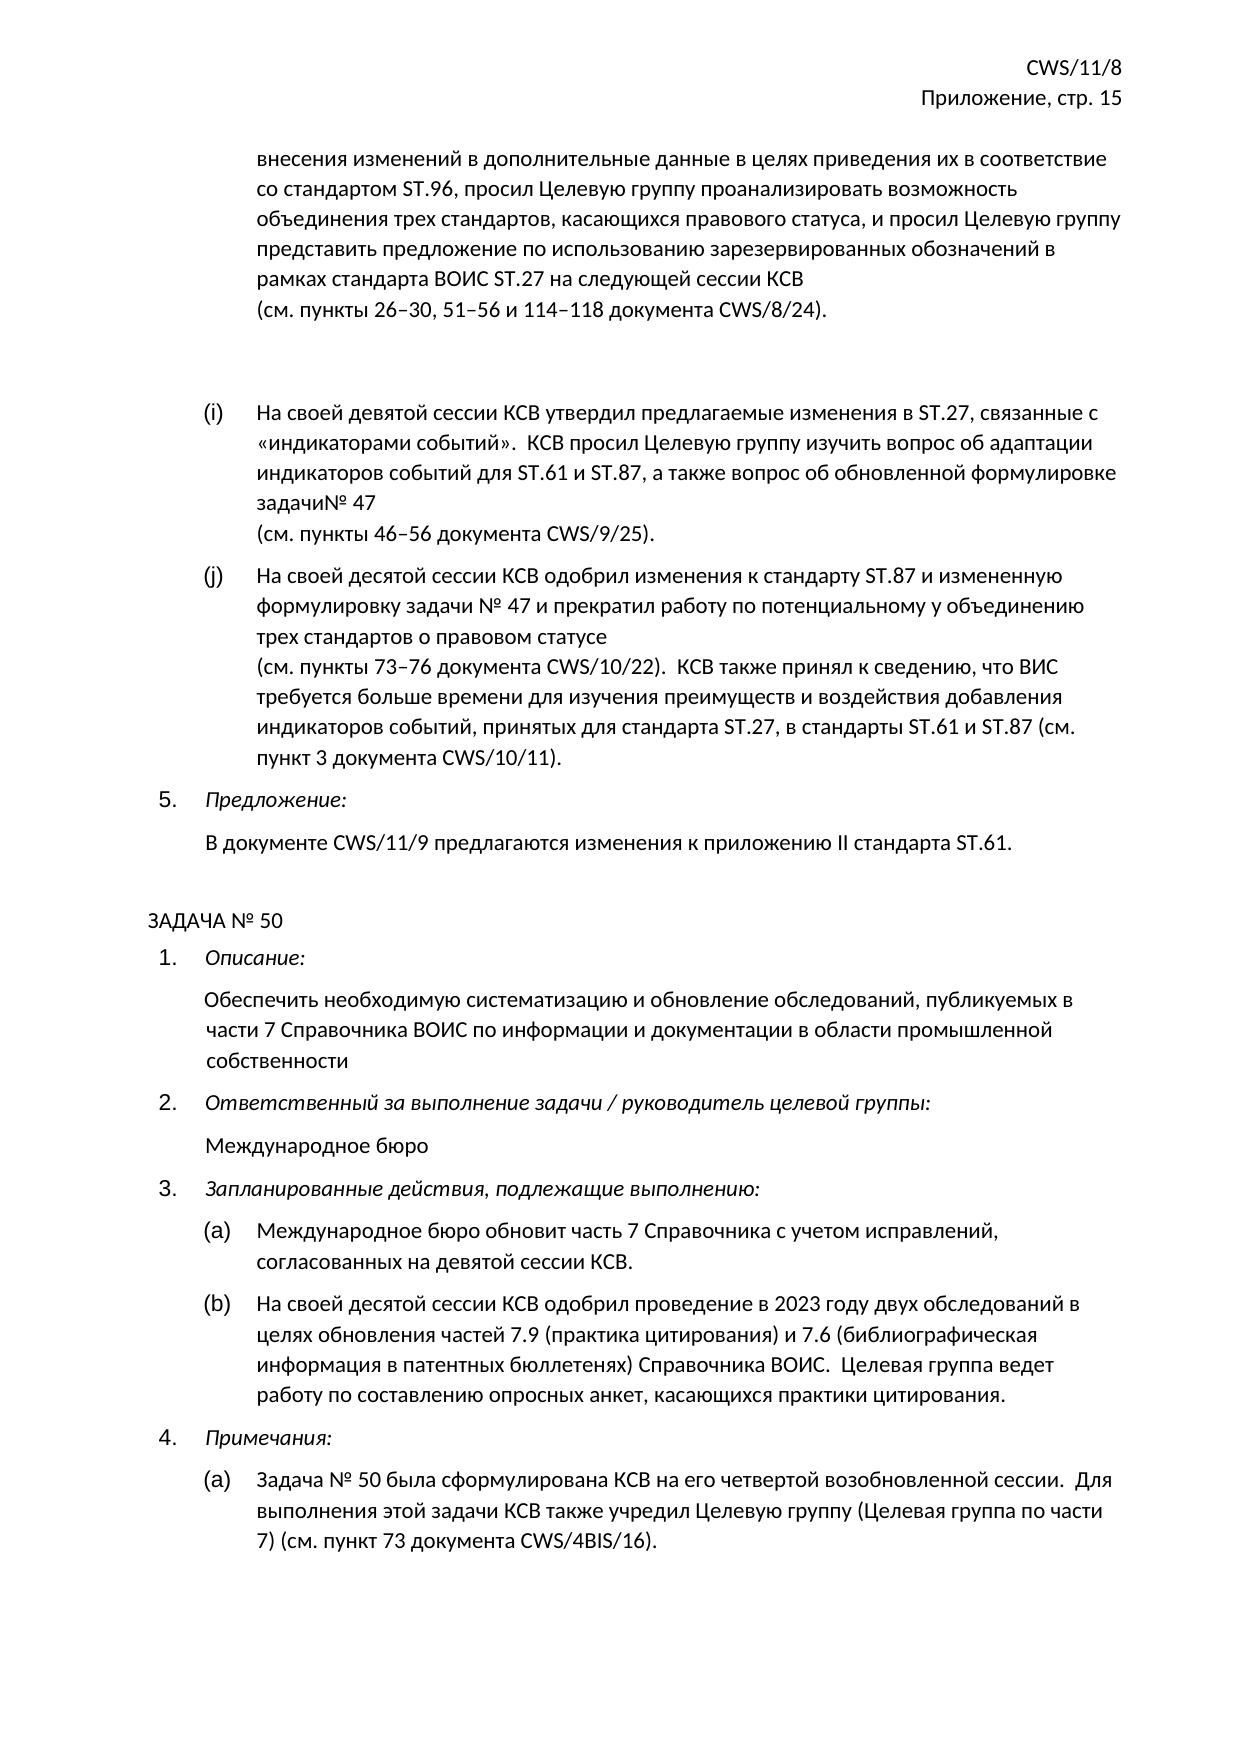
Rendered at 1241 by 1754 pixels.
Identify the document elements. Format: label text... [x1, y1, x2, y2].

list В документе CWS/11/9 предлагаются изменения к приложению II стандарта ST.61. [205, 828, 1122, 856]
list Задача № 50 была сформулирована КСВ на его четвертой возобновленной сессии. Для выполнения этой задачи КСВ также учредил Целевую группу (Целевая группа по части 7) (см. пункт 73 документа CWS/4BIS/16). [203, 1466, 1122, 1554]
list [203, 144, 1122, 383]
subtitle Ответственный за выполнение задачи / руководитель целевой группы: [158, 1088, 1122, 1116]
list На своей девятой сессии КСВ утвердил предлагаемые изменения в ST.27, связанные с «индикаторами событий». КСВ просил Целевую группу изучить вопрос об адаптации индикаторов событий для ST.61 и ST.87, а также вопрос об обновленной формулировке задачи№ 47 (см. пункты 46–56 документа CWS/9/25). [203, 398, 1122, 547]
subtitle Примечания: [158, 1423, 1122, 1451]
text Международное бюро [205, 1131, 936, 1159]
subtitle Задача № 50 [148, 906, 1122, 934]
text Обеспечить необходимую систематизацию и обновление обследований, публикуемых в части 7 Справочника ВОИС по информации и документации в области промышленной собственности [204, 985, 1122, 1074]
list Международное бюро обновит часть 7 Справочника с учетом исправлений, согласованных на девятой сессии КСВ. [203, 1217, 1122, 1275]
subtitle Предложение: [158, 785, 1122, 813]
subtitle Запланированные действия, подлежащие выполнению: [158, 1174, 1122, 1202]
list На своей десятой сессии КСВ одобрил изменения к стандарту ST.87 и измененную формулировку задачи № 47 и прекратил работу по потенциальному у объединению трех стандартов о правовом статусе (см. пункты 73–76 документа CWS/10/22). КСВ также принял к сведению, что ВИС требуется больше времени для изучения преимуществ и воздействия добавления индикаторов событий, принятых для стандарта ST.27, в стандарты ST.61 и ST.87 (см. пункт 3 документа CWS/10/11). [203, 561, 1122, 771]
list На своей десятой сессии КСВ одобрил проведение в 2023 году двух обследований в целях обновления частей 7.9 (практика цитирования) и 7.6 (библиографическая информация в патентных бюллетенях) Справочника ВОИС. Целевая группа ведет работу по составлению опросных анкет, касающихся практики цитирования. [203, 1289, 1122, 1408]
subtitle Описание: [158, 943, 1122, 971]
